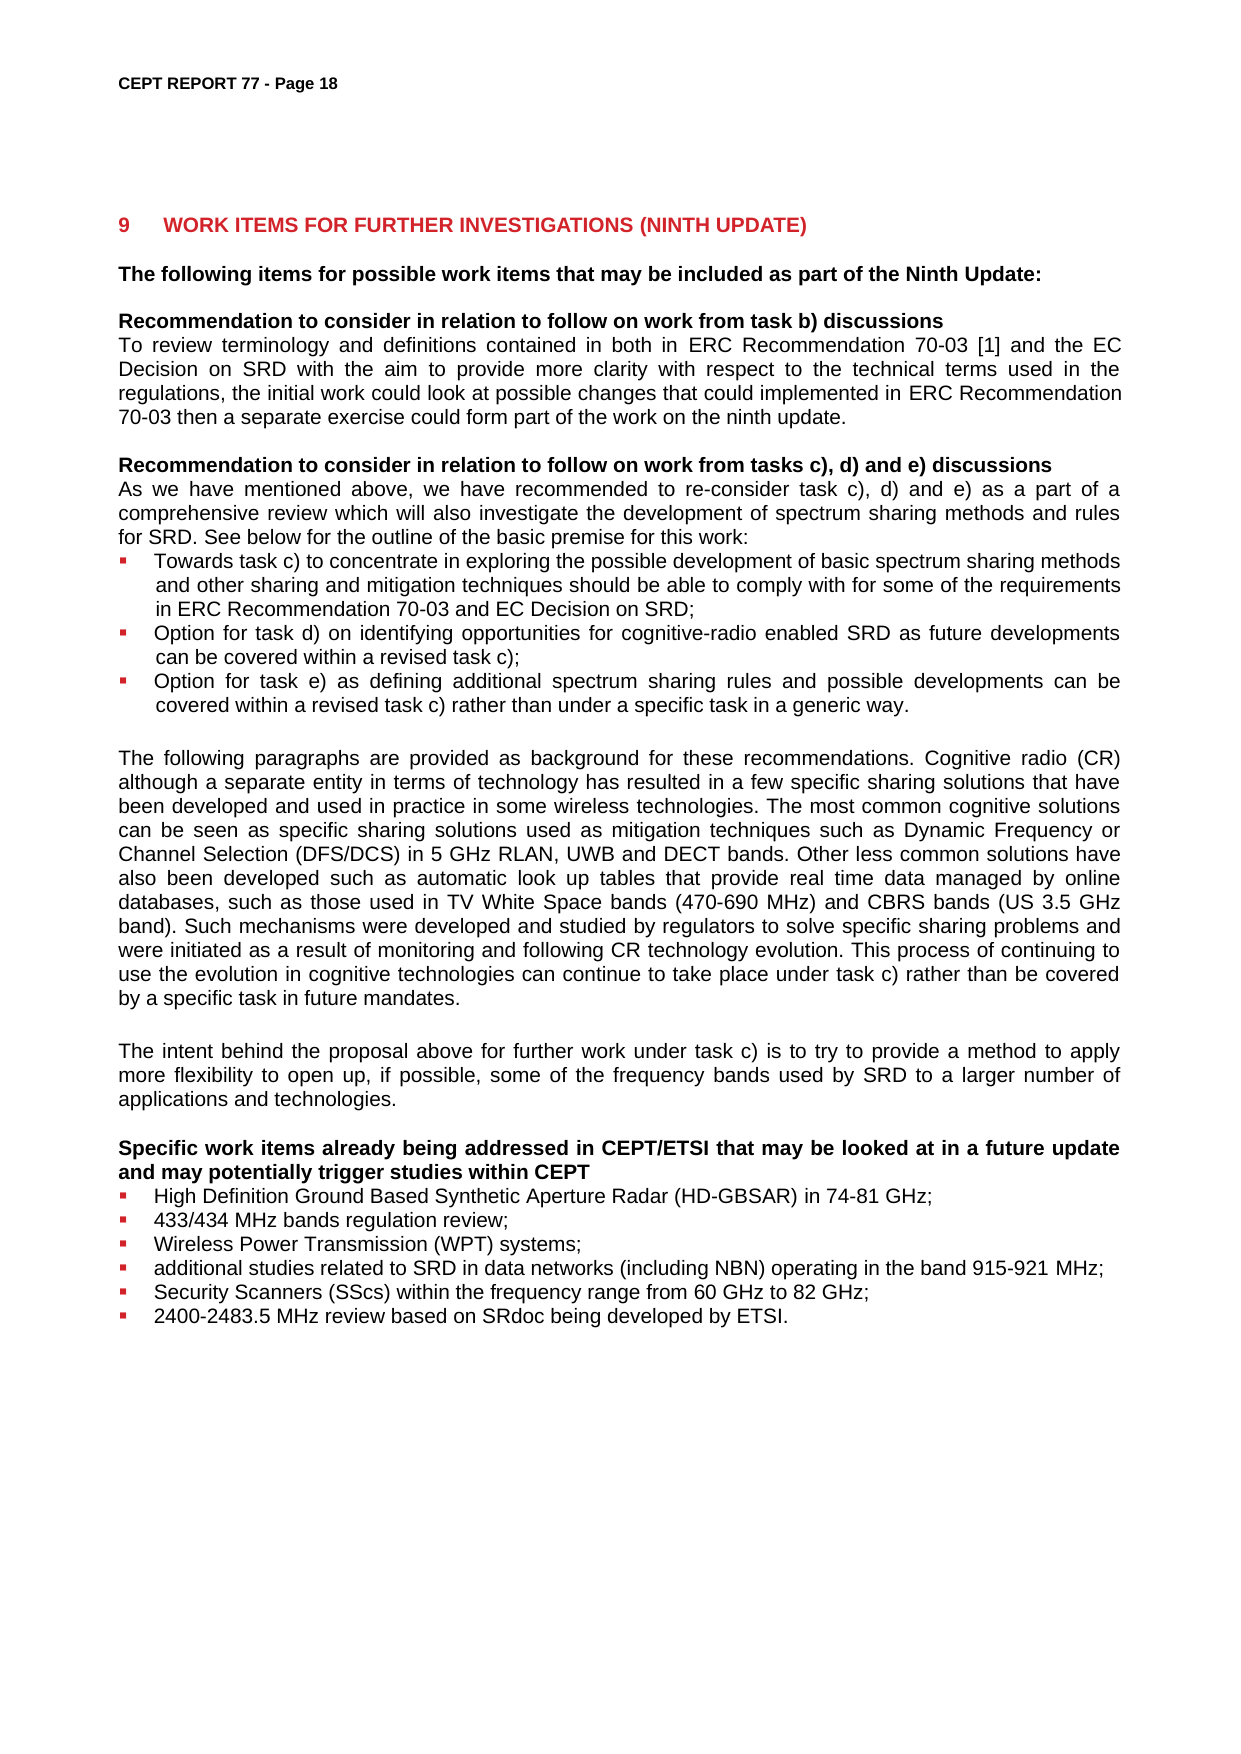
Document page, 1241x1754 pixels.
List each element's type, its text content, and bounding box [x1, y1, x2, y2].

text Security Scanners (SScs) within the frequency range from 60 GHz to 82 GHz; [118, 1280, 1122, 1304]
text Option for task e) as defining additional spectrum sharing rules and possible developments can be covered within a revised task c) rather than under a specific task in a generic way. [118, 669, 1122, 717]
text Recommendation to consider in relation to follow on work from tasks c), d) and e) discussions [118, 453, 1122, 477]
text The following paragraphs are provided as background for these recommendations. Cognitive radio (CR) although a separate entity in terms of technology has resulted in a few specific sharing solutions that have been developed and used in practice in some wireless technologies. The most common cognitive solutions can be seen as specific sharing solutions used as mitigation techniques such as Dynamic Frequency or Channel Selection (DFS/DCS) in 5 GHz RLAN, UWB and DECT bands. Other less common solutions have also been developed such as automatic look up tables that provide real time data managed by online databases, such as those used in TV White Space bands (470-690 MHz) and CBRS bands (US 3.5 GHz band). Such mechanisms were developed and studied by regulators to solve specific sharing problems and were initiated as a result of monitoring and following CR technology evolution. This process of continuing to use the evolution in cognitive technologies can continue to take place under task c) rather than be covered by a specific task in future mandates. [118, 746, 1122, 1010]
text Towards task c) to concentrate in exploring the possible development of basic spectrum sharing methods and other sharing and mitigation techniques should be able to comply with for some of the requirements in ERC Recommendation 70-03 and EC Decision on SRD; [118, 549, 1122, 621]
text 2400-2483.5 MHz review based on SRdoc being developed by ETSI. [118, 1304, 1122, 1328]
text High Definition Ground Based Synthetic Aperture Radar (HD-GBSAR) in 74-81 GHz; [118, 1184, 1122, 1208]
text The following items for possible work items that may be included as part of the Ninth Update: [118, 261, 1122, 285]
text To review terminology and definitions contained in both in ERC Recommendation 70-03 [1] and the EC Decision on SRD with the aim to provide more clarity with respect to the technical terms used in the regulations, the initial work could look at possible changes that could implemented in ERC Recommendation 70-03 then a separate exercise could form part of the work on the ninth update. [118, 333, 1122, 429]
text 433/434 MHz bands regulation review; [118, 1208, 1122, 1232]
list Specific work items already being addressed in CEPT/ETSI that may be looked at in a future update and may potentially trigger studies within CEPT [118, 1136, 1122, 1184]
text The intent behind the proposal above for further work under task c) is to try to provide a method to apply more flexibility to open up, if possible, some of the frequency bands used by SRD to a larger number of applications and technologies. [118, 1039, 1122, 1111]
text Wireless Power Transmission (WPT) systems; [118, 1232, 1122, 1256]
text Option for task d) on identifying opportunities for cognitive-radio enabled SRD as future developments can be covered within a revised task c); [118, 621, 1122, 669]
subtitle Work items for further investigations (Ninth update) [118, 212, 1122, 236]
text Recommendation to consider in relation to follow on work from task b) discussions [118, 309, 1122, 333]
text As we have mentioned above, we have recommended to re-consider task c), d) and e) as a part of a comprehensive review which will also investigate the development of spectrum sharing methods and rules for SRD. See below for the outline of the basic premise for this work: [118, 477, 1122, 549]
text additional studies related to SRD in data networks (including NBN) operating in the band 915-921 MHz; [118, 1256, 1122, 1280]
